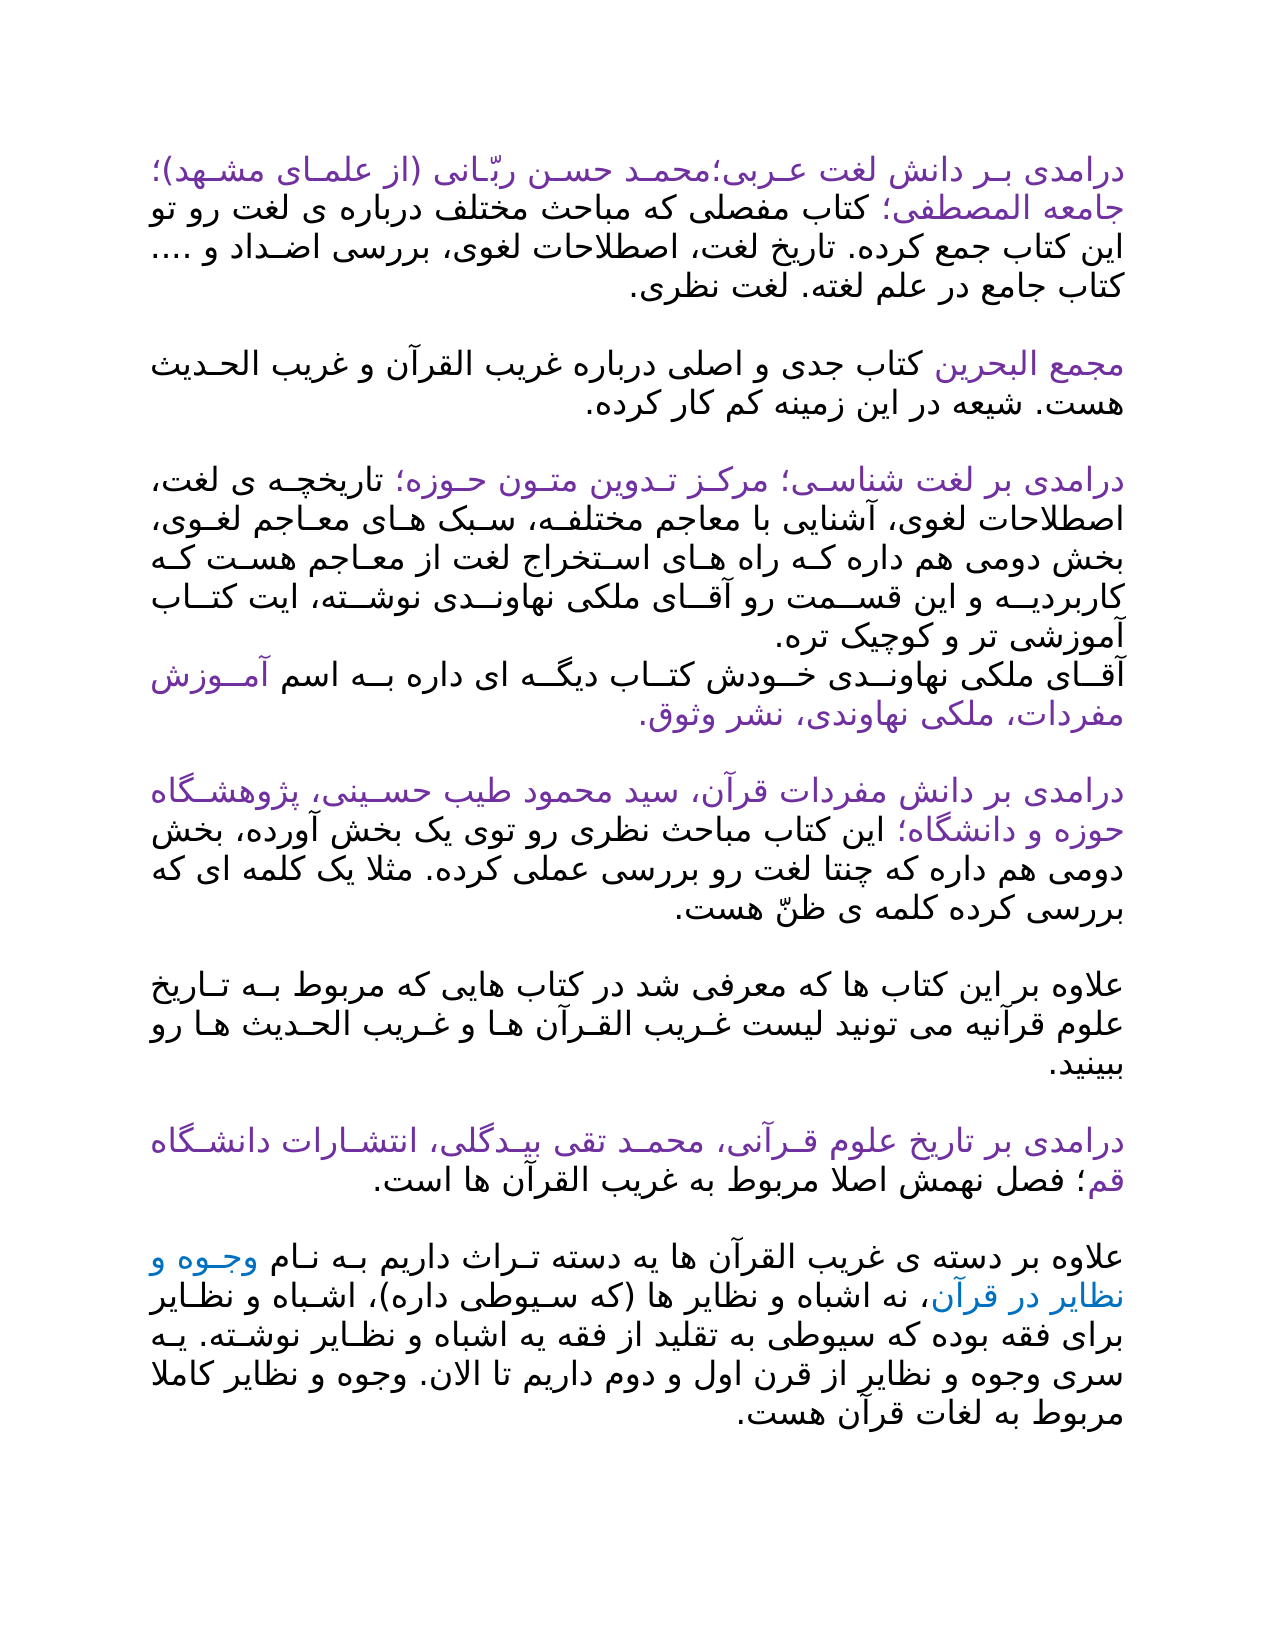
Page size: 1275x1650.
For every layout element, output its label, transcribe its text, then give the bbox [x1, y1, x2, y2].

text علاوه بر این کتاب ها که معرفی شد در کتاب هایی که مربوط به تاریخ علوم قرآنیه می تونید لیست غریب القرآن ها و غریب الحدیث ها رو ببینید. [150, 966, 1125, 1082]
text درامدی بر دانش لغت عربی؛محمد حسن ربّانی (از علمای مشهد)؛ جامعه المصطفی؛ کتاب مفصلی که مباحث مختلف درباره ی لغت رو تو این کتاب جمع کرده. تاریخ لغت، اصطلاحات لغوی، بررسی اضداد و .... کتاب جامع در علم لغته. لغت نظری. [150, 150, 1125, 305]
text درامدی بر تاریخ علوم قرآنی، محمد تقی بیدگلی، انتشارات دانشگاه قم؛ فصل نهمش اصلا مربوط به غریب القرآن ها است. [150, 1121, 1125, 1199]
text علاوه بر دسته ی غریب القرآن ها یه دسته تراث داریم به نام وجوه و نظایر در قرآن، نه اشباه و نظایر ها (که سیوطی داره)، اشباه و نظایر برای فقه بوده که سیوطی به تقلید از فقه یه اشباه و نظایر نوشته. یه سری وجوه و نظایر از قرن اول و دوم داریم تا الان. وجوه و نظایر کاملا مربوط به لغات قرآن هست. [150, 1238, 1125, 1432]
text درامدی بر دانش مفردات قرآن، سید محمود طیب حسینی، پژوهشگاه حوزه و دانشگاه؛ این کتاب مباحث نظری رو توی یک بخش آورده، بخش دومی هم داره که چنتا لغت رو بررسی عملی کرده. مثلا یک کلمه ای که بررسی کرده کلمه ی ظنّ هست. [150, 772, 1125, 927]
text آقای ملکی نهاوندی خودش کتاب دیگه ای داره به اسم آموزش مفردات، ملکی نهاوندی، نشر وثوق. [150, 655, 1125, 733]
text مجمع البحرین کتاب جدی و اصلی درباره غریب القرآن و غریب الحدیث هست. شیعه در این زمینه کم کار کرده. [150, 344, 1125, 422]
text درامدی بر لغت شناسی؛ مرکز تدوین متون حوزه؛ تاریخچه ی لغت، اصطلاحات لغوی، آشنایی با معاجم مختلفه، سبک های معاجم لغوی، بخش دومی هم داره که راه های استخراج لغت از معاجم هست که کاربردیه و این قسمت رو آقای ملکی نهاوندی نوشته، ایت کتاب آموزشی تر و کوچیک تره. [150, 461, 1125, 655]
